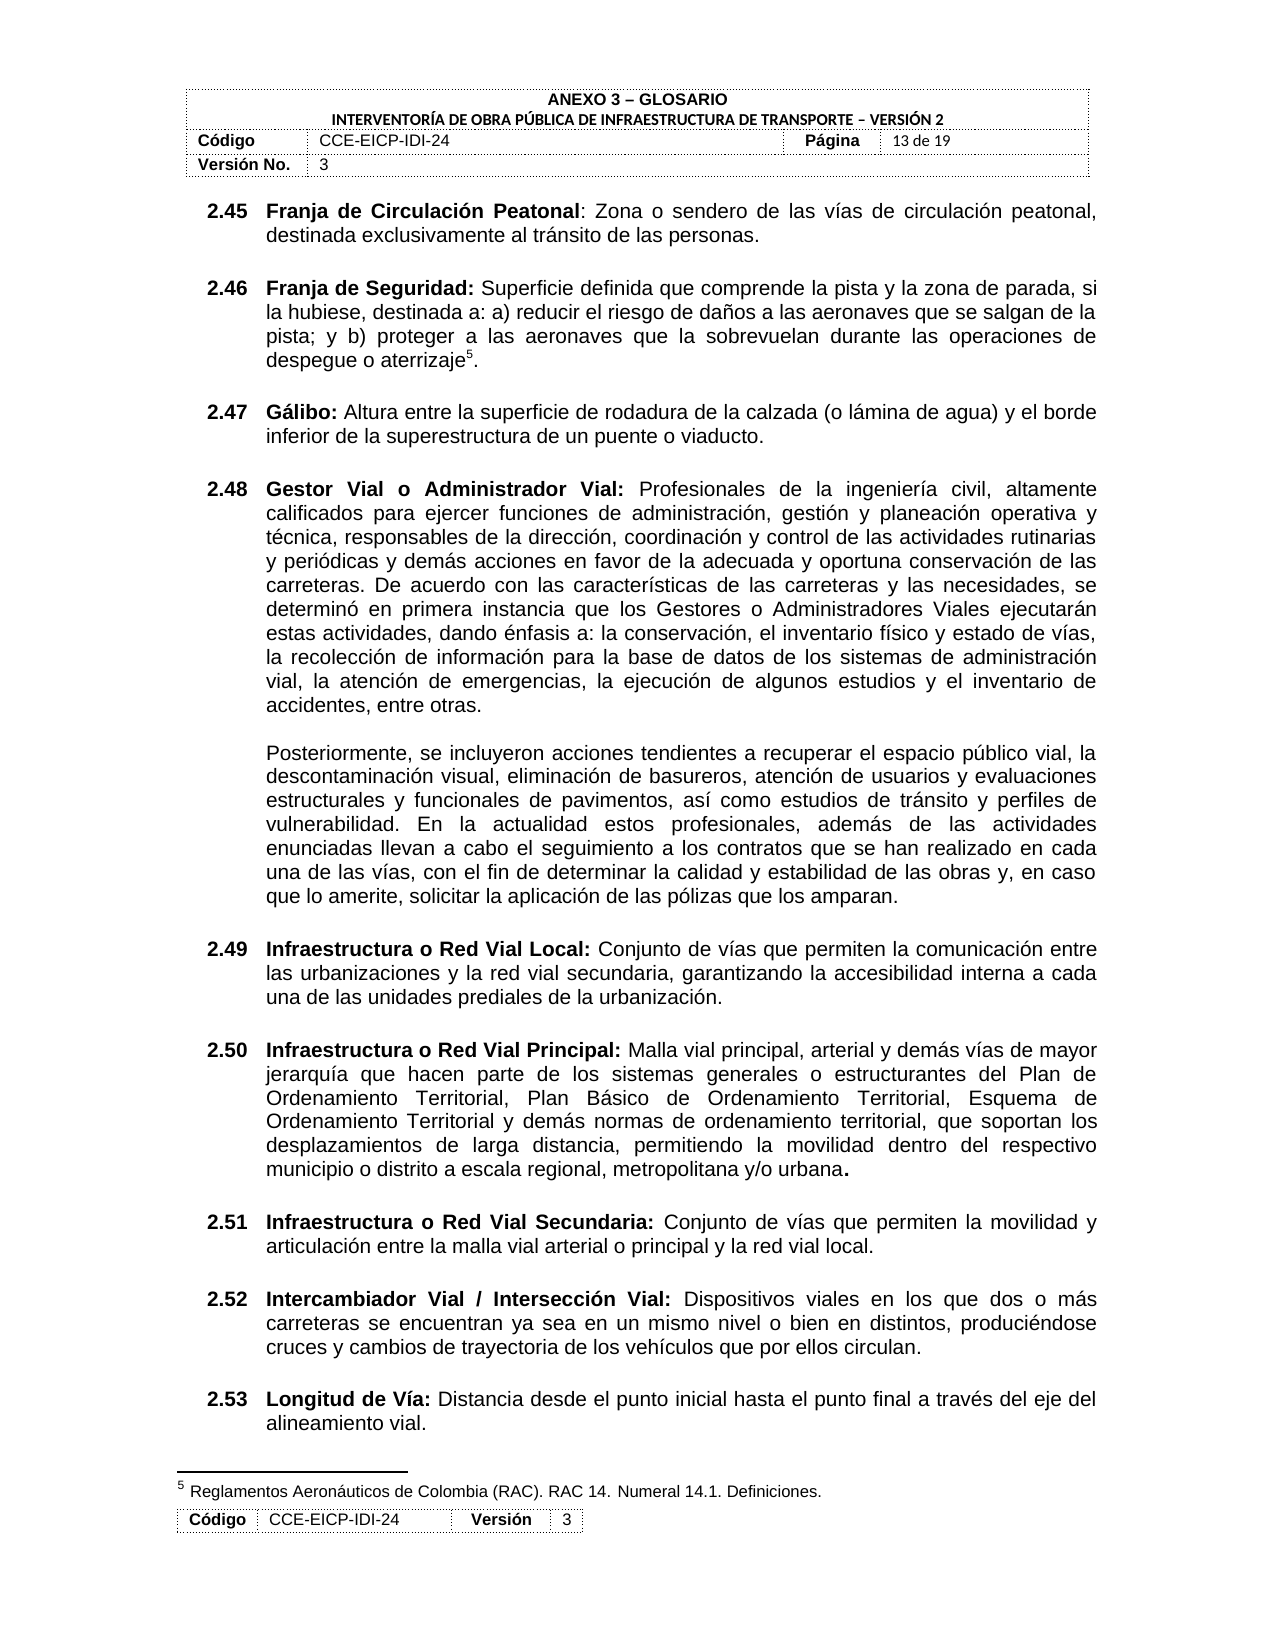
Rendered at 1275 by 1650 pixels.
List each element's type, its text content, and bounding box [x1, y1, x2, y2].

list Intercambiador Vial / Intersección Vial: Dispositivos viales en los que dos o más carreteras se encuentran ya sea en un mismo nivel o bien en distintos, produciéndose cruces y cambios de trayectoria de los vehículos que por ellos circulan. [207, 1287, 1098, 1358]
list Gálibo: Altura entre la superficie de rodadura de la calzada (o lámina de agua) y el borde inferior de la superestructura de un puente o viaducto. [207, 400, 1098, 448]
list Franja de Seguridad: Superficie definida que comprende la pista y la zona de parada, si la hubiese, destinada a: a) reducir el riesgo de daños a las aeronaves que se salgan de la pista; y b) proteger a las aeronaves que la sobrevuelan durante las operaciones de despegue o aterrizaje. [207, 276, 1098, 371]
list Infraestructura o Red Vial Principal: Malla vial principal, arterial y demás vías de mayor jerarquía que hacen parte de los sistemas generales o estructurantes del Plan de Ordenamiento Territorial, Plan Básico de Ordenamiento Territorial, Esquema de Ordenamiento Territorial y demás normas de ordenamiento territorial, que soportan los desplazamientos de larga distancia, permitiendo la movilidad dentro del respectivo municipio o distrito a escala regional, metropolitana y/o urbana. [207, 1037, 1098, 1181]
list Infraestructura o Red Vial Local: Conjunto de vías que permiten la comunicación entre las urbanizaciones y la red vial secundaria, garantizando la accesibilidad interna a cada una de las unidades prediales de la urbanización. [207, 937, 1098, 1009]
list Gestor Vial o Administrador Vial: Profesionales de la ingeniería civil, altamente calificados para ejercer funciones de administración, gestión y planeación operativa y técnica, responsables de la dirección, coordinación y control de las actividades rutinarias y periódicas y demás acciones en favor de la adecuada y oportuna conservación de las carreteras. De acuerdo con las características de las carreteras y las necesidades, se determinó en primera instancia que los Gestores o Administradores Viales ejecutarán estas actividades, dando énfasis a: la conservación, el inventario físico y estado de vías, la recolección de información para la base de datos de los sistemas de administración vial, la atención de emergencias, la ejecución de algunos estudios y el inventario de accidentes, entre otras. [207, 477, 1098, 716]
list Franja de Circulación Peatonal: Zona o sendero de las vías de circulación peatonal, destinada exclusivamente al tránsito de las personas. [207, 199, 1098, 247]
list Longitud de Vía: Distancia desde el punto inicial hasta el punto final a través del eje del alineamiento vial. [207, 1387, 1098, 1435]
list Infraestructura o Red Vial Secundaria: Conjunto de vías que permiten la movilidad y articulación entre la malla vial arterial o principal y la red vial local. [207, 1210, 1098, 1258]
text Posteriormente, se incluyeron acciones tendientes a recuperar el espacio público vial, la descontaminación visual, eliminación de basureros, atención de usuarios y evaluaciones estructurales y funcionales de pavimentos, así como estudios de tránsito y perfiles de vulnerabilidad. En la actualidad estos profesionales, además de las actividades enunciadas llevan a cabo el seguimiento a los contratos que se han realizado en cada una de las vías, con el fin de determinar la calidad y estabilidad de las obras y, en caso que lo amerite, solicitar la aplicación de las pólizas que los amparan. [266, 740, 1098, 908]
